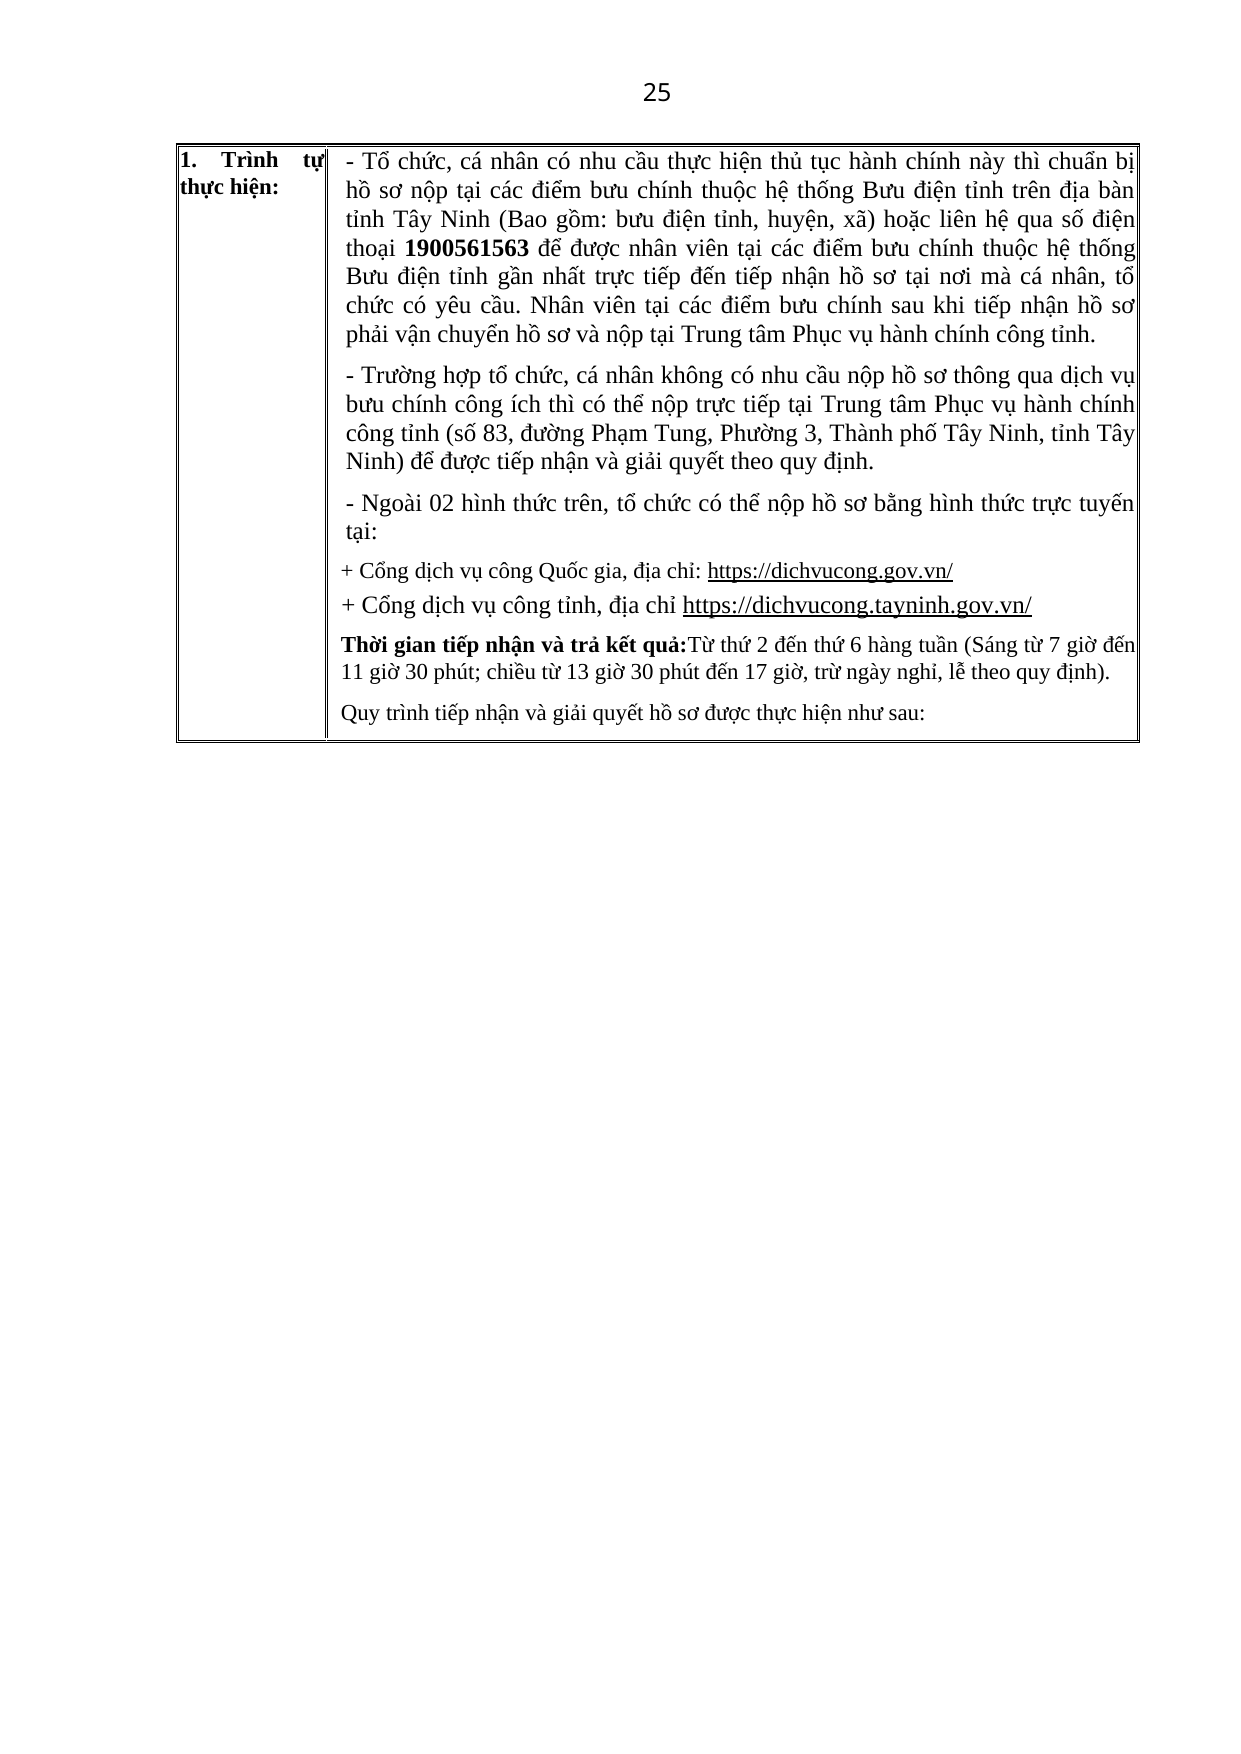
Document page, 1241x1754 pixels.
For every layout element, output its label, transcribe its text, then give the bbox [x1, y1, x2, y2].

table_cell - Tổ chức, cá nhân có nhu cầu thực hiện thủ tục hành chính này thì chuẩn bị hồ sơ nộp tại các điểm bưu chính thuộc hệ thống Bưu điện tỉnh trên địa bàn tỉnh Tây Ninh (Bao gồm: bưu điện tỉnh, huyện, xã) hoặc liên hệ qua số điện thoại 1900561563 để được nhân viên tại các điểm bưu chính thuộc hệ thống Bưu điện tỉnh gần nhất trực tiếp đến tiếp nhận hồ sơ tại nơi mà cá nhân, tổ chức có yêu cầu. Nhân viên tại các điểm bưu chính sau khi tiếp nhận hồ sơ phải vận chuyển hồ sơ và nộp tại Trung tâm Phục vụ hành chính công tỉnh. - Trường hợp tổ chức, cá nhân không có nhu cầu nộp hồ sơ thông qua dịch vụ bưu chính công ích thì có thể nộp trực tiếp tại Trung tâm Phục vụ hành chính công tỉnh (số 83, đường Phạm Tung, Phường 3, Thành phố Tây Ninh, tỉnh Tây Ninh) để được tiếp nhận và giải quyết theo quy định. - Ngoài 02 hình thức trên, tổ chức có thể nộp hồ sơ bằng hình thức trực tuyến tại: + Cổng dịch vụ công Quốc gia, địa chỉ: https://dichvucong.gov.vn/ + Cổng dịch vụ công tỉnh, địa chỉ https://dichvucong.tayninh.gov.vn/ Thời gian tiếp nhận và trả kết quả:Từ thứ 2 đến thứ 6 hàng tuần (Sáng từ 7 giờ đến 11 giờ 30 phút; chiều từ 13 giờ 30 phút đến 17 giờ, trừ ngày nghỉ, lễ theo quy định). Quy trình tiếp nhận và giải quyết hồ sơ được thực hiện như sau: *Sơ đồ quy trình [326, 147, 1137, 740]
table_cell 1. Trình tự thực hiện: [179, 147, 326, 740]
